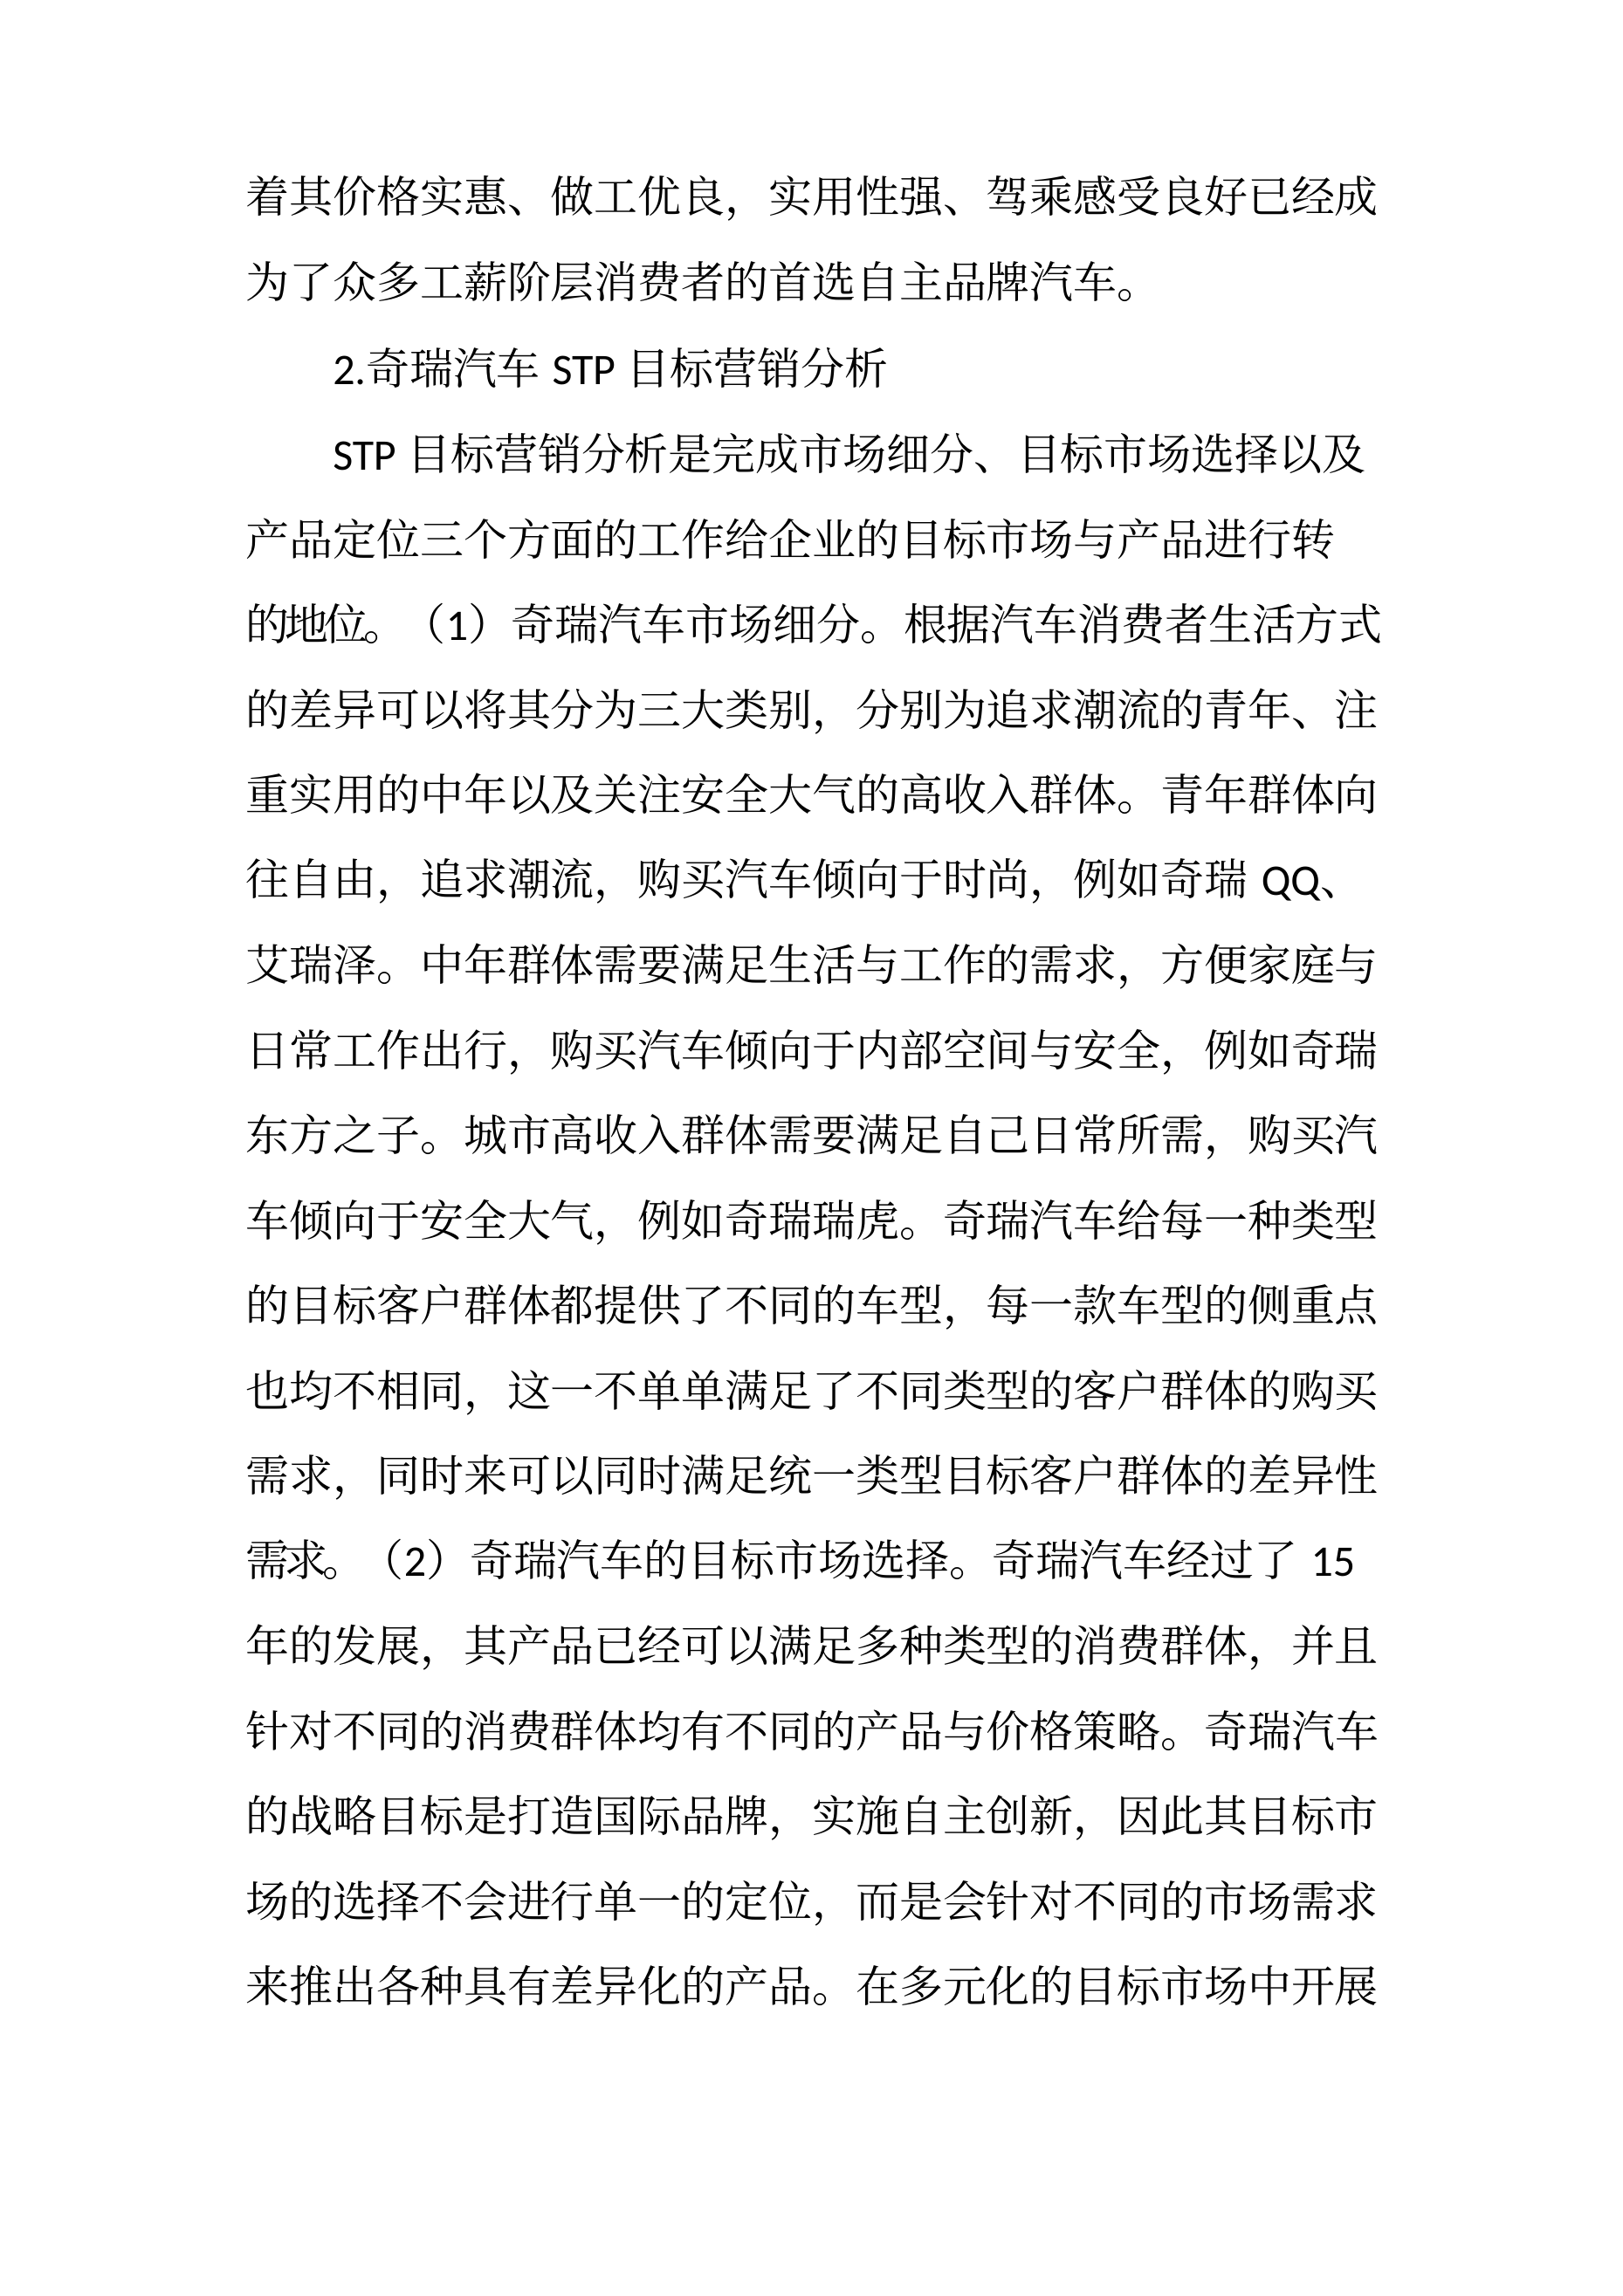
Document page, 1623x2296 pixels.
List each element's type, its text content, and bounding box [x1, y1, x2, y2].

text 2.奇瑞汽车 STP 目标营销分析 [333, 348, 971, 394]
text 需求。（2）奇瑞汽车的目标市场选择。奇瑞汽车经过了 15 [245, 1540, 1573, 1585]
text 东方之子。城市高收入群体需要满足自己日常所需，购买汽 [245, 1117, 1573, 1159]
text 的目标客户群体都提供了不同的车型，每一款车型的侧重点 [245, 1287, 1573, 1330]
text 年的发展，其产品已经可以满足多种类型的消费群体，并且 [245, 1627, 1573, 1671]
text 的差异可以将其分为三大类别，分别为追求潮流的青年、注 [245, 691, 1573, 734]
text 为了众多工薪阶层消费者的首选自主品牌汽车。 [245, 263, 1548, 306]
text 针对不同的消费群体均有不同的产品与价格策略。奇瑞汽车 [245, 1712, 1573, 1756]
text STP 目标营销分析是完成市场细分、目标市场选择以及 [333, 433, 1573, 478]
text 需求，同时来可以同时满足统一类型目标客户群体的差异性 [245, 1457, 1573, 1501]
text 日常工作出行，购买汽车倾向于内部空间与安全，例如奇瑞 [245, 1031, 1573, 1075]
text 的战略目标是打造国际品牌，实施自主创新，因此其目标市 [245, 1798, 1573, 1841]
text 场的选择不会进行单一的定位，而是会针对不同的市场需求 [245, 1882, 1573, 1926]
text 车倾向于安全大气，例如奇瑞瑞虎。奇瑞汽车给每一种类型 [245, 1201, 1573, 1245]
text 艾瑞泽。中年群体需要满足生活与工作的需求，方便家庭与 [245, 946, 1573, 989]
text 往自由，追求潮流，购买汽车倾向于时尚，例如奇瑞 QQ、 [245, 859, 1573, 904]
text 来推出各种具有差异化的产品。在多元化的目标市场中开展 [245, 1968, 1573, 2011]
text 的地位。（1）奇瑞汽车市场细分。根据汽车消费者生活方式 [245, 603, 1573, 649]
text 产品定位三个方面的工作给企业的目标市场与产品进行转 [245, 520, 1573, 564]
text 重实用的中年以及关注安全大气的高收入群体。青年群体向 [245, 776, 1573, 819]
text 着其价格实惠、做工优良，实用性强、驾乘感受良好已经成 [245, 178, 1548, 222]
text 也均不相同，这一不单单满足了不同类型的客户群体的购买 [245, 1371, 1573, 1415]
